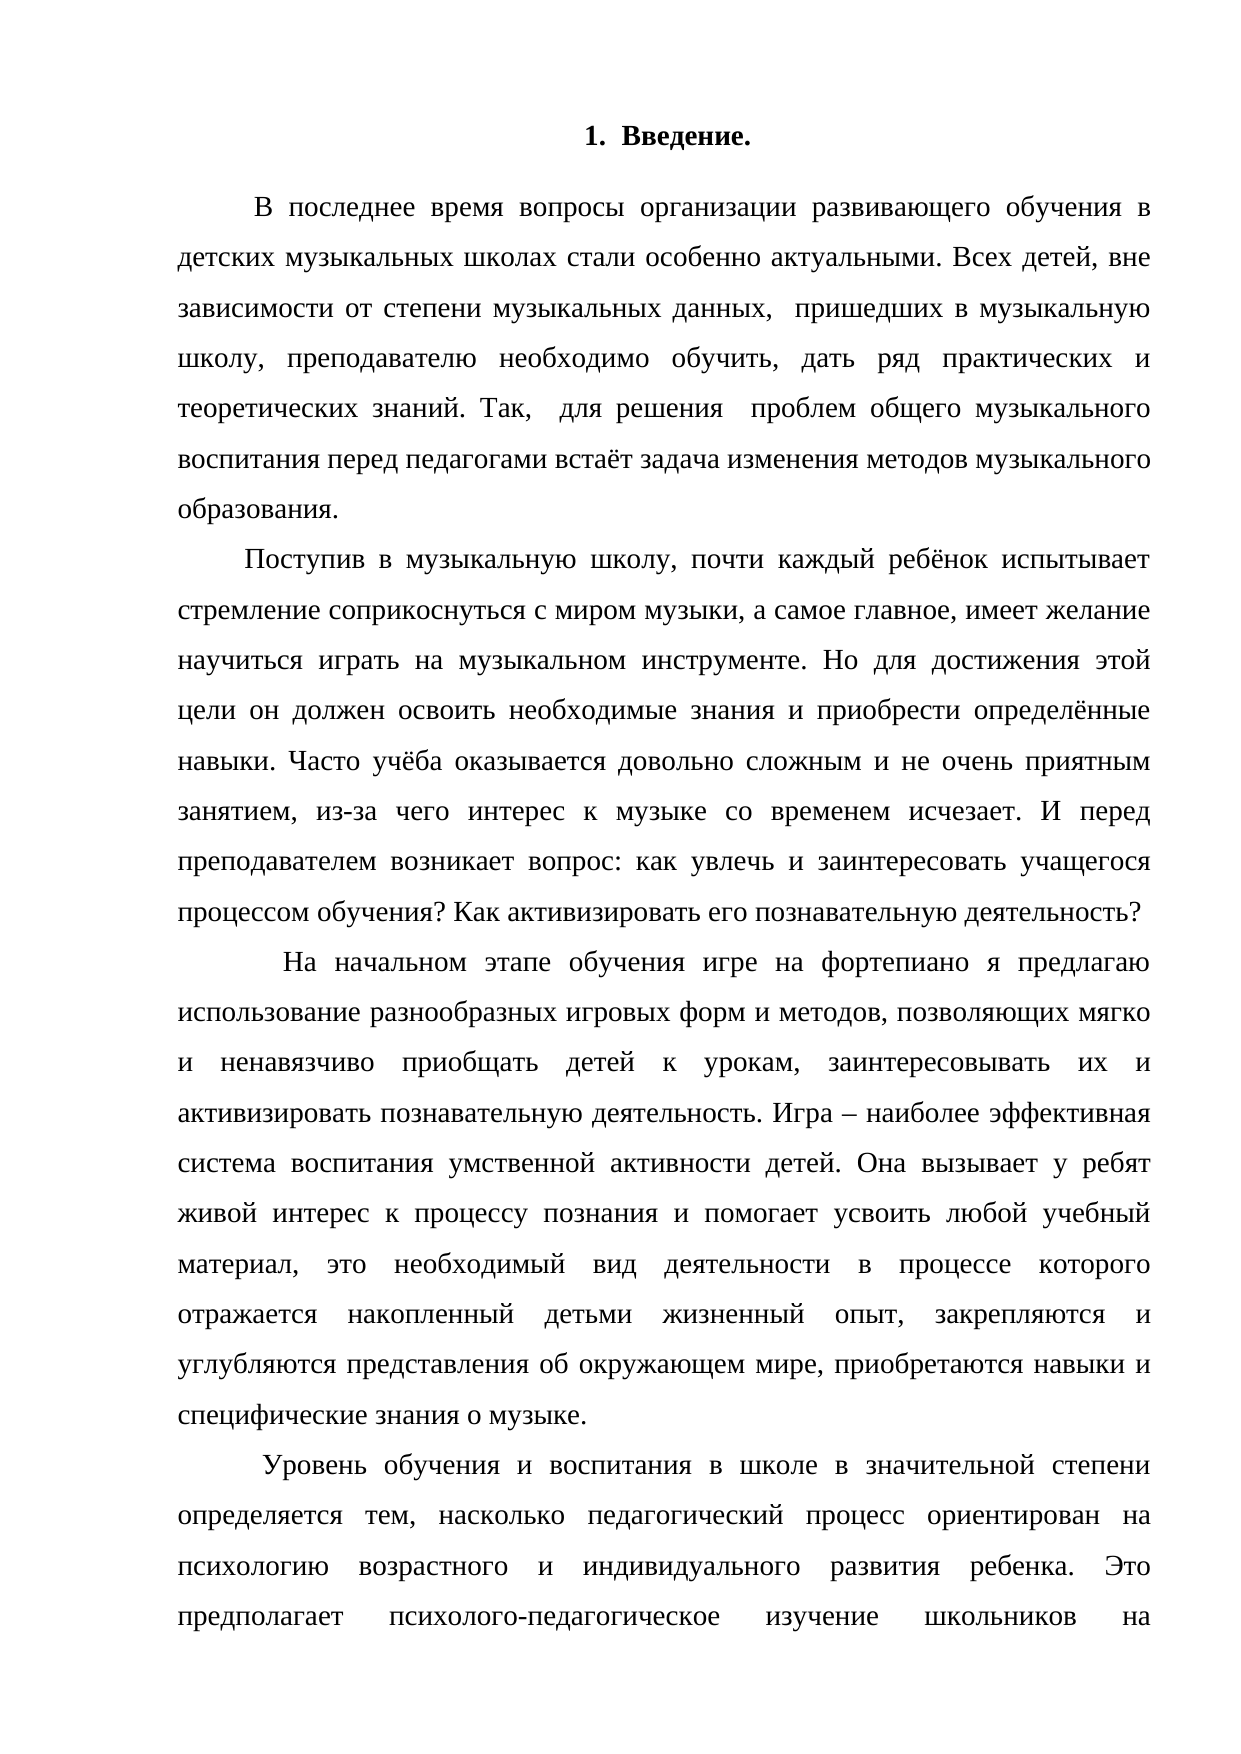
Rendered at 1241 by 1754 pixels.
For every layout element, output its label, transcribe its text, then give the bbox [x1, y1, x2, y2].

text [177, 1447, 1152, 1632]
text В последнее время вопросы организации развивающего обучения в детских музыкальных школах стали особенно актуальными. Всех детей, вне зависимости от степени музыкальных данных, пришедших в музыкальную школу, преподавателю необходимо обучить, дать ряд практических и теоретических знаний. Так, для решения проблем общего музыкального воспитания перед педагогами встаёт задача изменения методов музыкального образования. [177, 189, 1152, 525]
text На начальном этапе обучения игре на фортепиано я предлагаю использование разнообразных игровых форм и методов, позволяющих мягко и ненавязчиво приобщать детей к урокам, заинтересовывать их и активизировать познавательную деятельность. Игра – наиболее эффективная система воспитания умственной активности детей. Она вызывает у ребят живой интерес к процессу познания и помогает усвоить любой учебный материал, это необходимый вид деятельности в процессе которого отражается накопленный детьми жизненный опыт, закрепляются и углубляются представления об окружающем мире, приобретаются навыки и специфические знания о музыке. [177, 944, 1152, 1430]
text Поступив в музыкальную школу, почти каждый ребёнок испытывает стремление соприкоснуться с миром музыки, а самое главное, имеет желание научиться играть на музыкальном инструменте. Но для достижения этой цели он должен освоить необходимые знания и приобрести определённые навыки. Часто учёба оказывается довольно сложным и не очень приятным занятием, из-за чего интерес к музыке со временем исчезает. И перед преподавателем возникает вопрос: как увлечь и заинтересовать учащегося процессом обучения? Как активизировать его познавательную деятельность? [177, 541, 1152, 927]
list Введение. [183, 118, 1152, 152]
